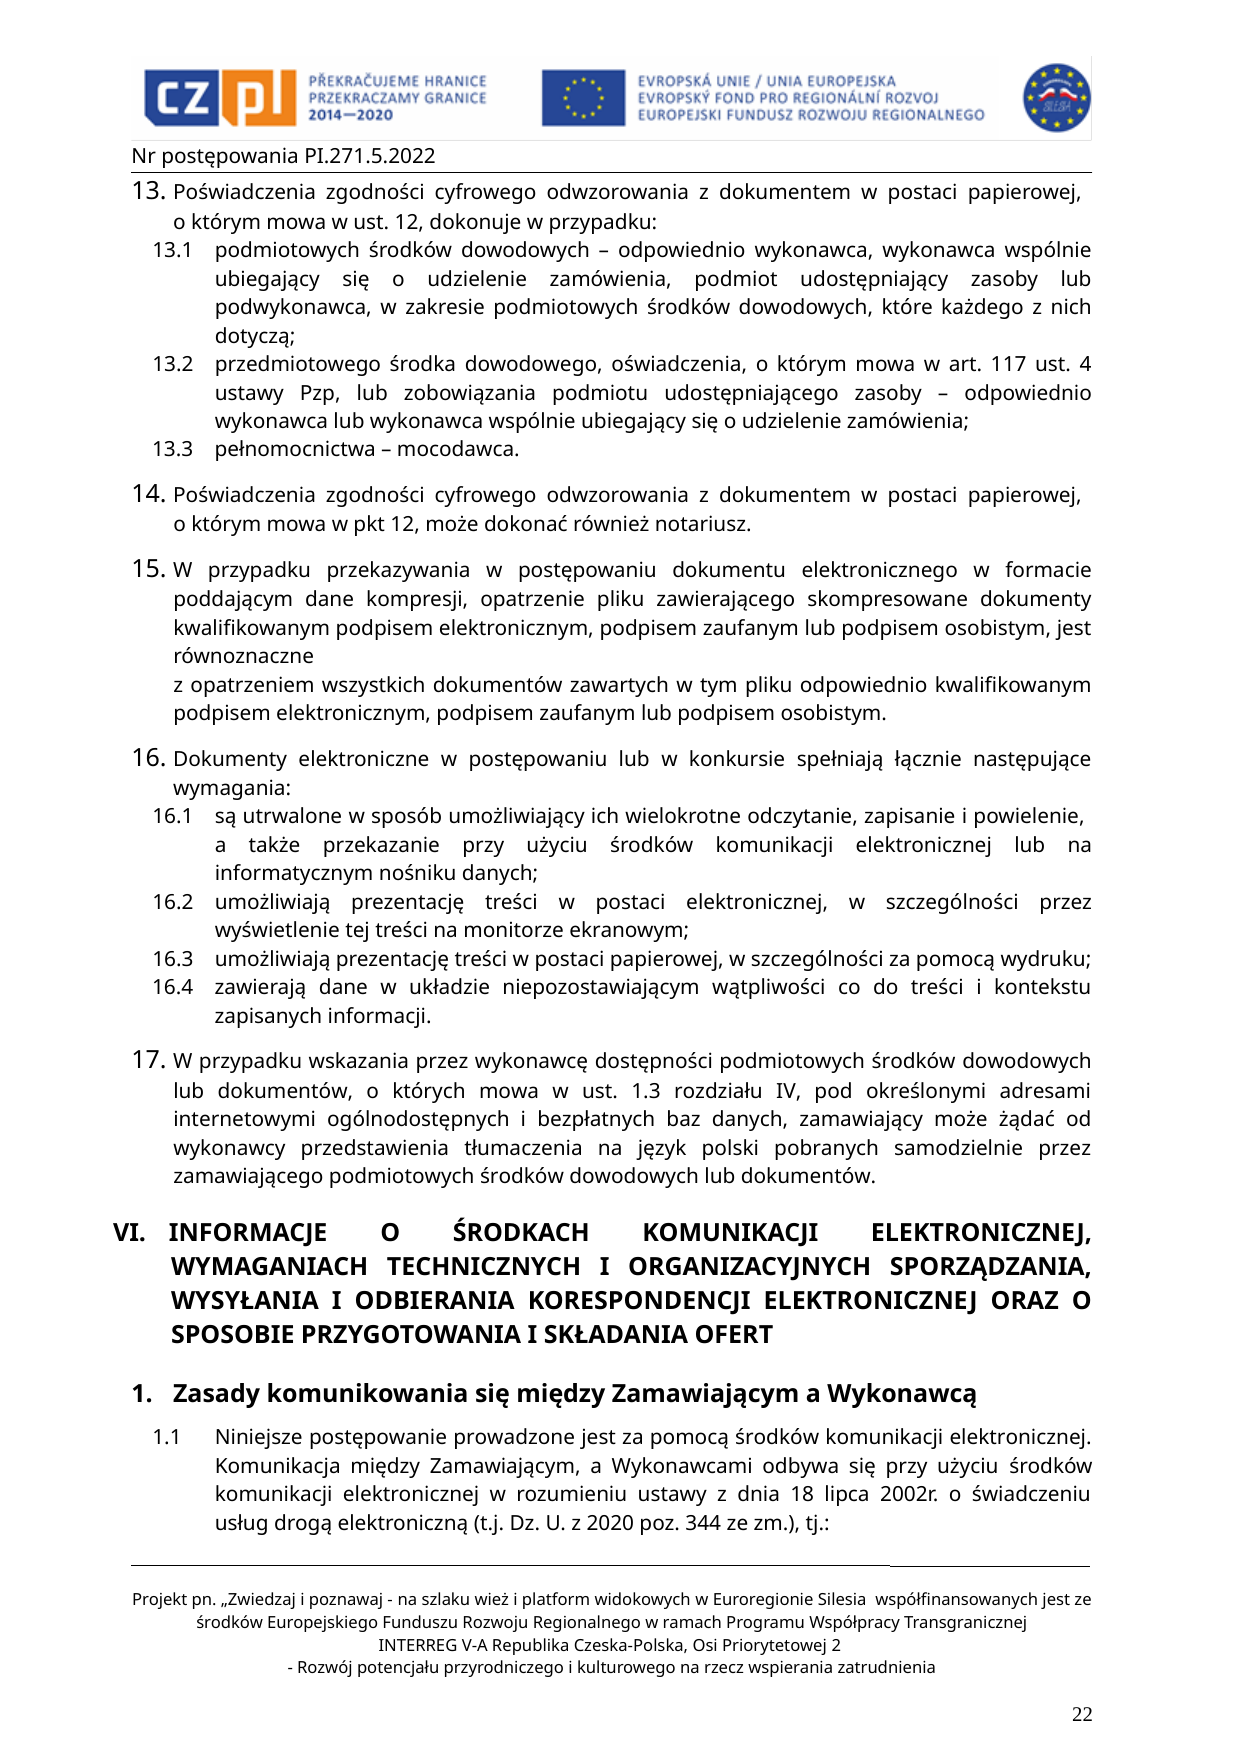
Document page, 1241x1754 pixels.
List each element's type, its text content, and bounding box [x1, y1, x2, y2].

subtitle Zasady komunikowania się między Zamawiającym a Wykonawcą [131, 1376, 1092, 1410]
subtitle INFORMACJE O ŚRODKACH KOMUNIKACJI ELEKTRONICZNEJ, WYMAGANIACH TECHNICZNYCH I ORGANIZACYJNYCH SPORZĄDZANIA, WYSYŁANIA I ODBIERANIA KORESPONDENCJI ELEKTRONICZNEJ ORAZ O SPOSOBIE PRZYGOTOWANIA I SKŁADANIA OFERT [146, 1214, 1092, 1351]
list W przypadku wskazania przez wykonawcę dostępności podmiotowych środków dowodowych lub dokumentów, o których mowa w ust. 1.3 rozdziału IV, pod określonymi adresami internetowymi ogólnodostępnych i bezpłatnych baz danych, zamawiający może żądać od wykonawcy przedstawienia tłumaczenia na język polski pobranych samodzielnie przez zamawiającego podmiotowych środków dowodowych lub dokumentów. [131, 1042, 1092, 1189]
list Poświadczenia zgodności cyfrowego odwzorowania z dokumentem w postaci papierowej, o którym mowa w pkt 12, może dokonać również notariusz. [131, 475, 1092, 538]
list zawierają dane w układzie niepozostawiającym wątpliwości co do treści i kontekstu zapisanych informacji. [152, 972, 1092, 1029]
picture [131, 56, 1093, 142]
list umożliwiają prezentację treści w postaci papierowej, w szczególności za pomocą wydruku; [152, 944, 1092, 972]
list przedmiotowego środka dowodowego, oświadczenia, o którym mowa w art. 117 ust. 4 ustawy Pzp, lub zobowiązania podmiotu udostępniającego zasoby – odpowiednio wykonawca lub wykonawca wspólnie ubiegający się o udzielenie zamówienia; [152, 349, 1092, 434]
list pełnomocnictwa – mocodawca. [152, 434, 1092, 463]
list Dokumenty elektroniczne w postępowaniu lub w konkursie spełniają łącznie następujące wymagania: [131, 739, 1092, 802]
list są utrwalone w sposób umożliwiający ich wielokrotne odczytanie, zapisanie i powielenie, a także przekazanie przy użyciu środków komunikacji elektronicznej lub na informatycznym nośniku danych; [152, 802, 1092, 887]
list W przypadku przekazywania w postępowaniu dokumentu elektronicznego w formacie poddającym dane kompresji, opatrzenie pliku zawierającego skompresowane dokumenty kwalifikowanym podpisem elektronicznym, podpisem zaufanym lub podpisem osobistym, jest równoznaczne z opatrzeniem wszystkich dokumentów zawartych w tym pliku odpowiednio kwalifikowanym podpisem elektronicznym, podpisem zaufanym lub podpisem osobistym. [131, 550, 1092, 727]
list umożliwiają prezentację treści w postaci elektronicznej, w szczególności przez wyświetlenie tej treści na monitorze ekranowym; [152, 887, 1092, 944]
list Niniejsze postępowanie prowadzone jest za pomocą środków komunikacji elektronicznej. Komunikacja między Zamawiającym, a Wykonawcami odbywa się przy użyciu środków komunikacji elektronicznej w rozumieniu ustawy z dnia 18 lipca 2002r. o świadczeniu usług drogą elektroniczną (t.j. Dz. U. z 2020 poz. 344 ze zm.), tj.: [152, 1422, 1092, 1536]
list podmiotowych środków dowodowych – odpowiednio wykonawca, wykonawca wspólnie ubiegający się o udzielenie zamówienia, podmiot udostępniający zasoby lub podwykonawca, w zakresie podmiotowych środków dowodowych, które każdego z nich dotyczą; [152, 235, 1092, 349]
list Poświadczenia zgodności cyfrowego odwzorowania z dokumentem w postaci papierowej, o którym mowa w ust. 12, dokonuje w przypadku: [131, 173, 1092, 235]
